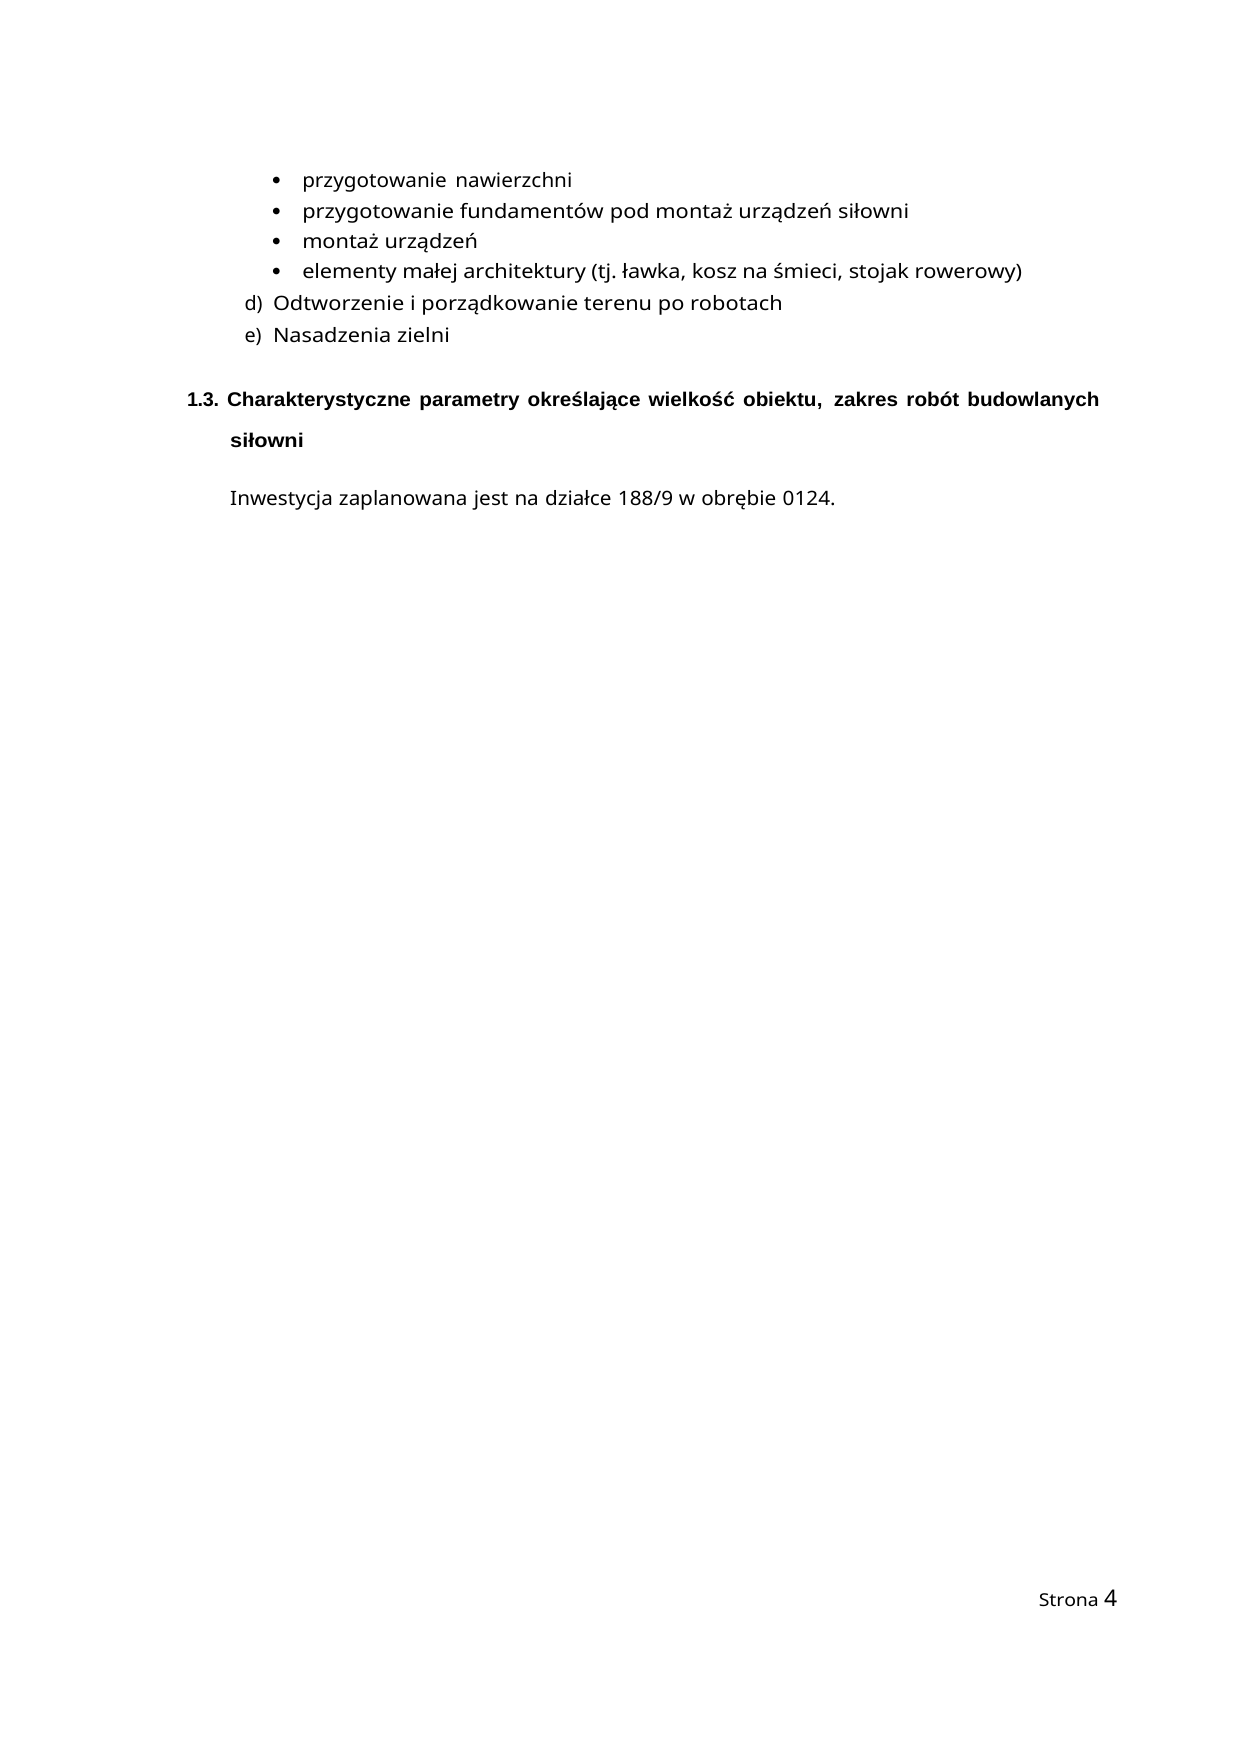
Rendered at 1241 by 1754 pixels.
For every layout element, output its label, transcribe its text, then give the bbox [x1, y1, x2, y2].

list przygotowanie nawierzchni [273, 167, 1203, 194]
subtitle Charakterystyczne parametry określające wielkość obiektu, zakres robót budowlanych siłowni [187, 388, 1140, 452]
list przygotowanie fundamentów pod montaż urządzeń siłowni [273, 197, 1203, 224]
text Inwestycja zaplanowana jest na działce 188/9 w obrębie 0124. [230, 484, 1203, 511]
list Nasadzenia zielni [244, 322, 1203, 349]
list Odtworzenie i porządkowanie terenu po robotach [244, 290, 1203, 317]
list elementy małej architektury (tj. ławka, kosz na śmieci, stojak rowerowy) [273, 258, 1203, 285]
list montaż urządzeń [273, 227, 1203, 254]
